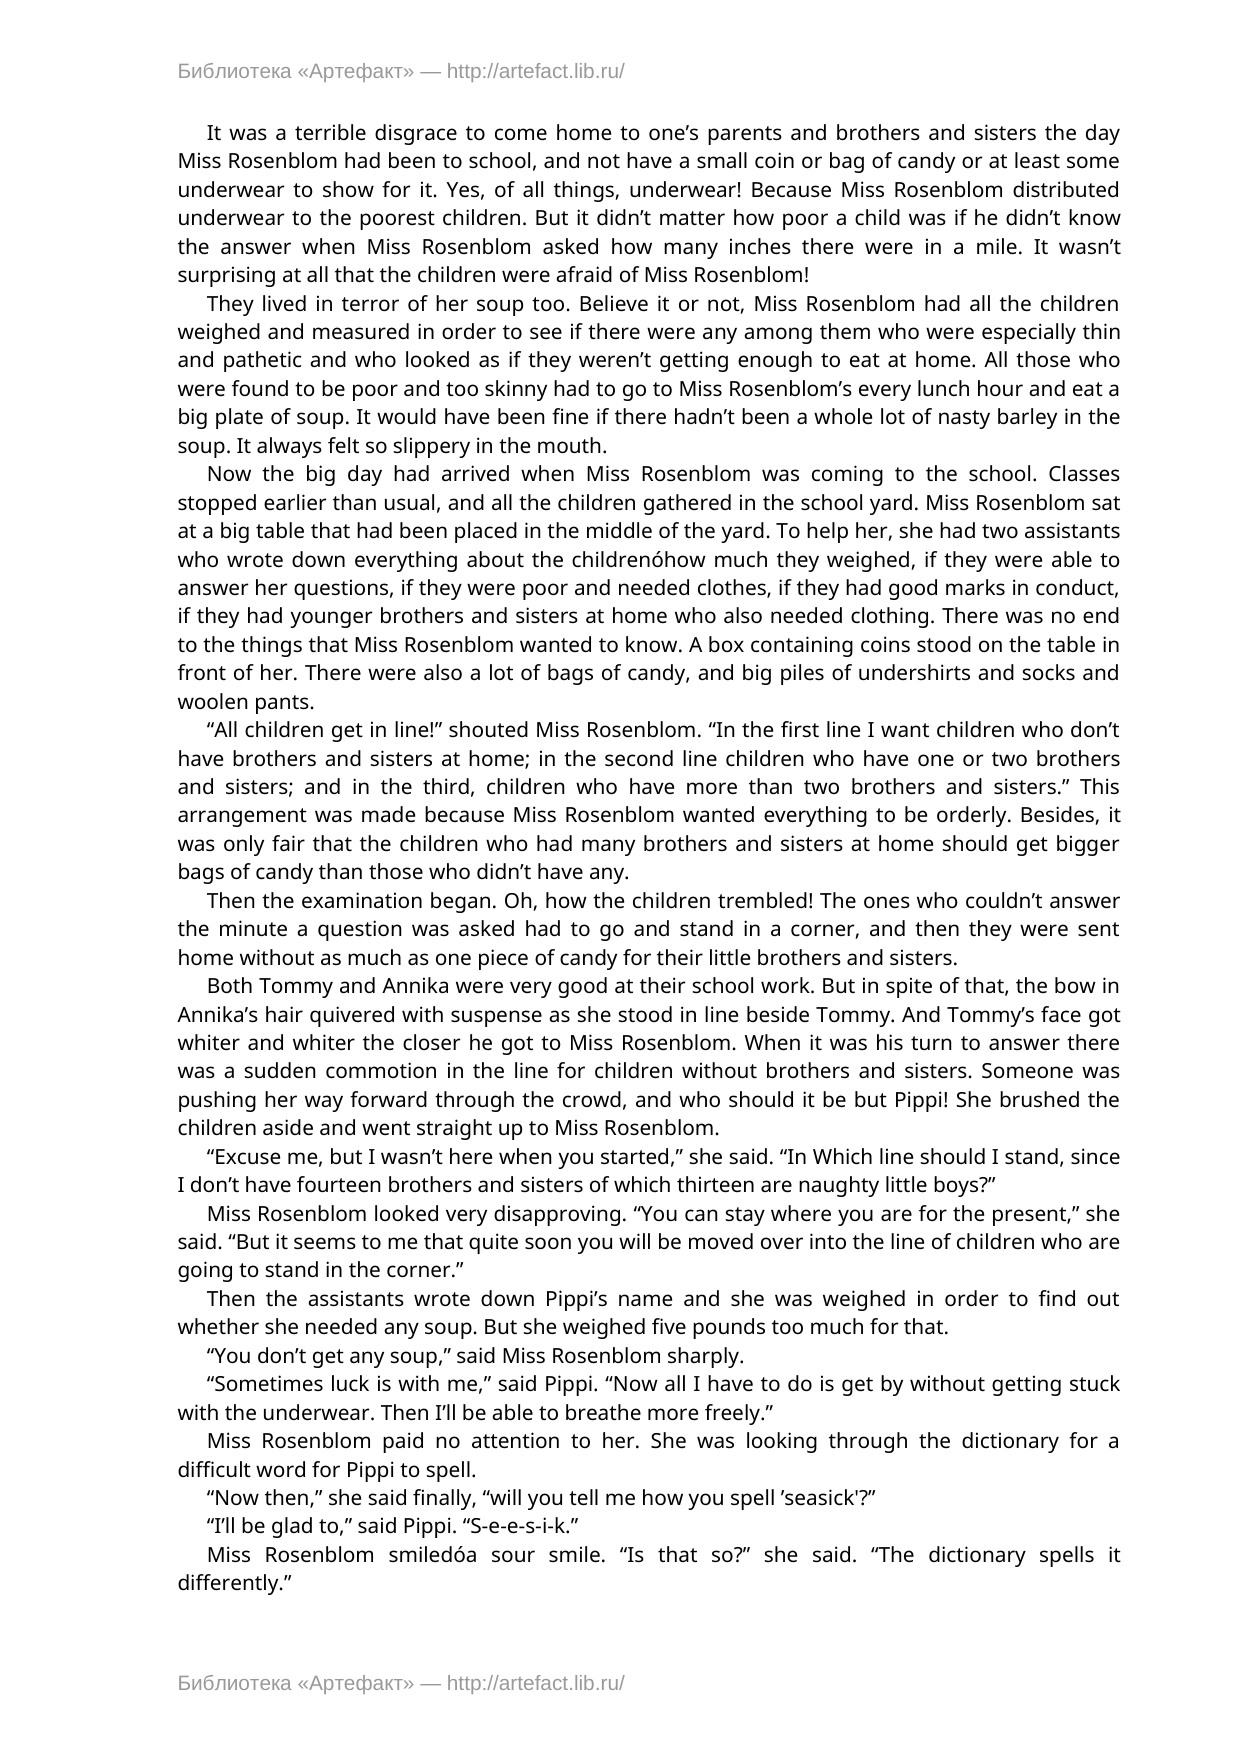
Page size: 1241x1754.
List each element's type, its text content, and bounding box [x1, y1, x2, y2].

text “You don’t get any soup,” said Miss Rosenblom sharply. [177, 1341, 1122, 1369]
text Miss Rosenblom paid no attention to her. She was looking through the dictionary for a difficult word for Pippi to spell. [177, 1426, 1122, 1483]
text Miss Rosenblom looked very disapproving. “You can stay where you are for the present,” she said. “But it seems to me that quite soon you will be moved over into the line of children who are going to stand in the corner.” [177, 1199, 1122, 1284]
text Both Tommy and Annika were very good at their school work. But in spite of that, the bow in Annika’s hair quivered with suspense as she stood in line beside Tommy. And Tommy’s face got whiter and whiter the closer he got to Miss Rosenblom. When it was his turn to answer there was a sudden commotion in the line for children without brothers and sisters. Someone was pushing her way forward through the crowd, and who should it be but Pippi! She brushed the children aside and went straight up to Miss Rosenblom. [177, 971, 1122, 1142]
text Then the assistants wrote down Pippi’s name and she was weighed in order to find out whether she needed any soup. But she weighed five pounds too much for that. [177, 1284, 1122, 1341]
text “Now then,” she said finally, “will you tell me how you spell ’seasick'?” [177, 1483, 1122, 1512]
text Then the examination began. Oh, how the children trembled! The ones who couldn’t answer the minute a question was asked had to go and stand in a corner, and then they were sent home without as much as one piece of candy for their little brothers and sisters. [177, 886, 1122, 971]
text “Sometimes luck is with me,” said Pippi. “Now all I have to do is get by without getting stuck with the underwear. Then I’ll be able to breathe more freely.” [177, 1369, 1122, 1426]
text It was a terrible disgrace to come home to one’s parents and brothers and sisters the day Miss Rosenblom had been to school, and not have a small coin or bag of candy or at least some underwear to show for it. Yes, of all things, underwear! Because Miss Rosenblom distributed underwear to the poorest children. But it didn’t matter how poor a child was if he didn’t know the answer when Miss Rosenblom asked how many inches there were in a mile. It wasn’t surprising at all that the children were afraid of Miss Rosenblom! [177, 118, 1122, 289]
text “I’ll be glad to,” said Pippi. “S-e-e-s-i-k.” [177, 1512, 1122, 1540]
text Miss Rosenblom smiledóa sour smile. “Is that so?” she said. “The dictionary spells it differently.” [177, 1540, 1122, 1597]
text Now the big day had arrived when Miss Rosenblom was coming to the school. Classes stopped earlier than usual, and all the children gathered in the school yard. Miss Rosenblom sat at a big table that had been placed in the middle of the yard. To help her, she had two assistants who wrote down everything about the childrenóhow much they weighed, if they were able to answer her questions, if they were poor and needed clothes, if they had good marks in conduct, if they had younger brothers and sisters at home who also needed clothing. There was no end to the things that Miss Rosenblom wanted to know. A box containing coins stood on the table in front of her. There were also a lot of bags of candy, and big piles of undershirts and socks and woolen pants. [177, 459, 1122, 715]
text They lived in terror of her soup too. Believe it or not, Miss Rosenblom had all the children weighed and measured in order to see if there were any among them who were especially thin and pathetic and who looked as if they weren’t getting enough to eat at home. All those who were found to be poor and too skinny had to go to Miss Rosenblom’s every lunch hour and eat a big plate of soup. It would have been fine if there hadn’t been a whole lot of nasty barley in the soup. It always felt so slippery in the mouth. [177, 289, 1122, 459]
text “Excuse me, but I wasn’t here when you started,” she said. “In Which line should I stand, since I don’t have fourteen brothers and sisters of which thirteen are naughty little boys?” [177, 1142, 1122, 1199]
text “All children get in line!” shouted Miss Rosenblom. “In the first line I want children who don’t have brothers and sisters at home; in the second line children who have one or two brothers and sisters; and in the third, children who have more than two brothers and sisters.” This arrangement was made because Miss Rosenblom wanted everything to be orderly. Besides, it was only fair that the children who had many brothers and sisters at home should get bigger bags of candy than those who didn’t have any. [177, 715, 1122, 886]
